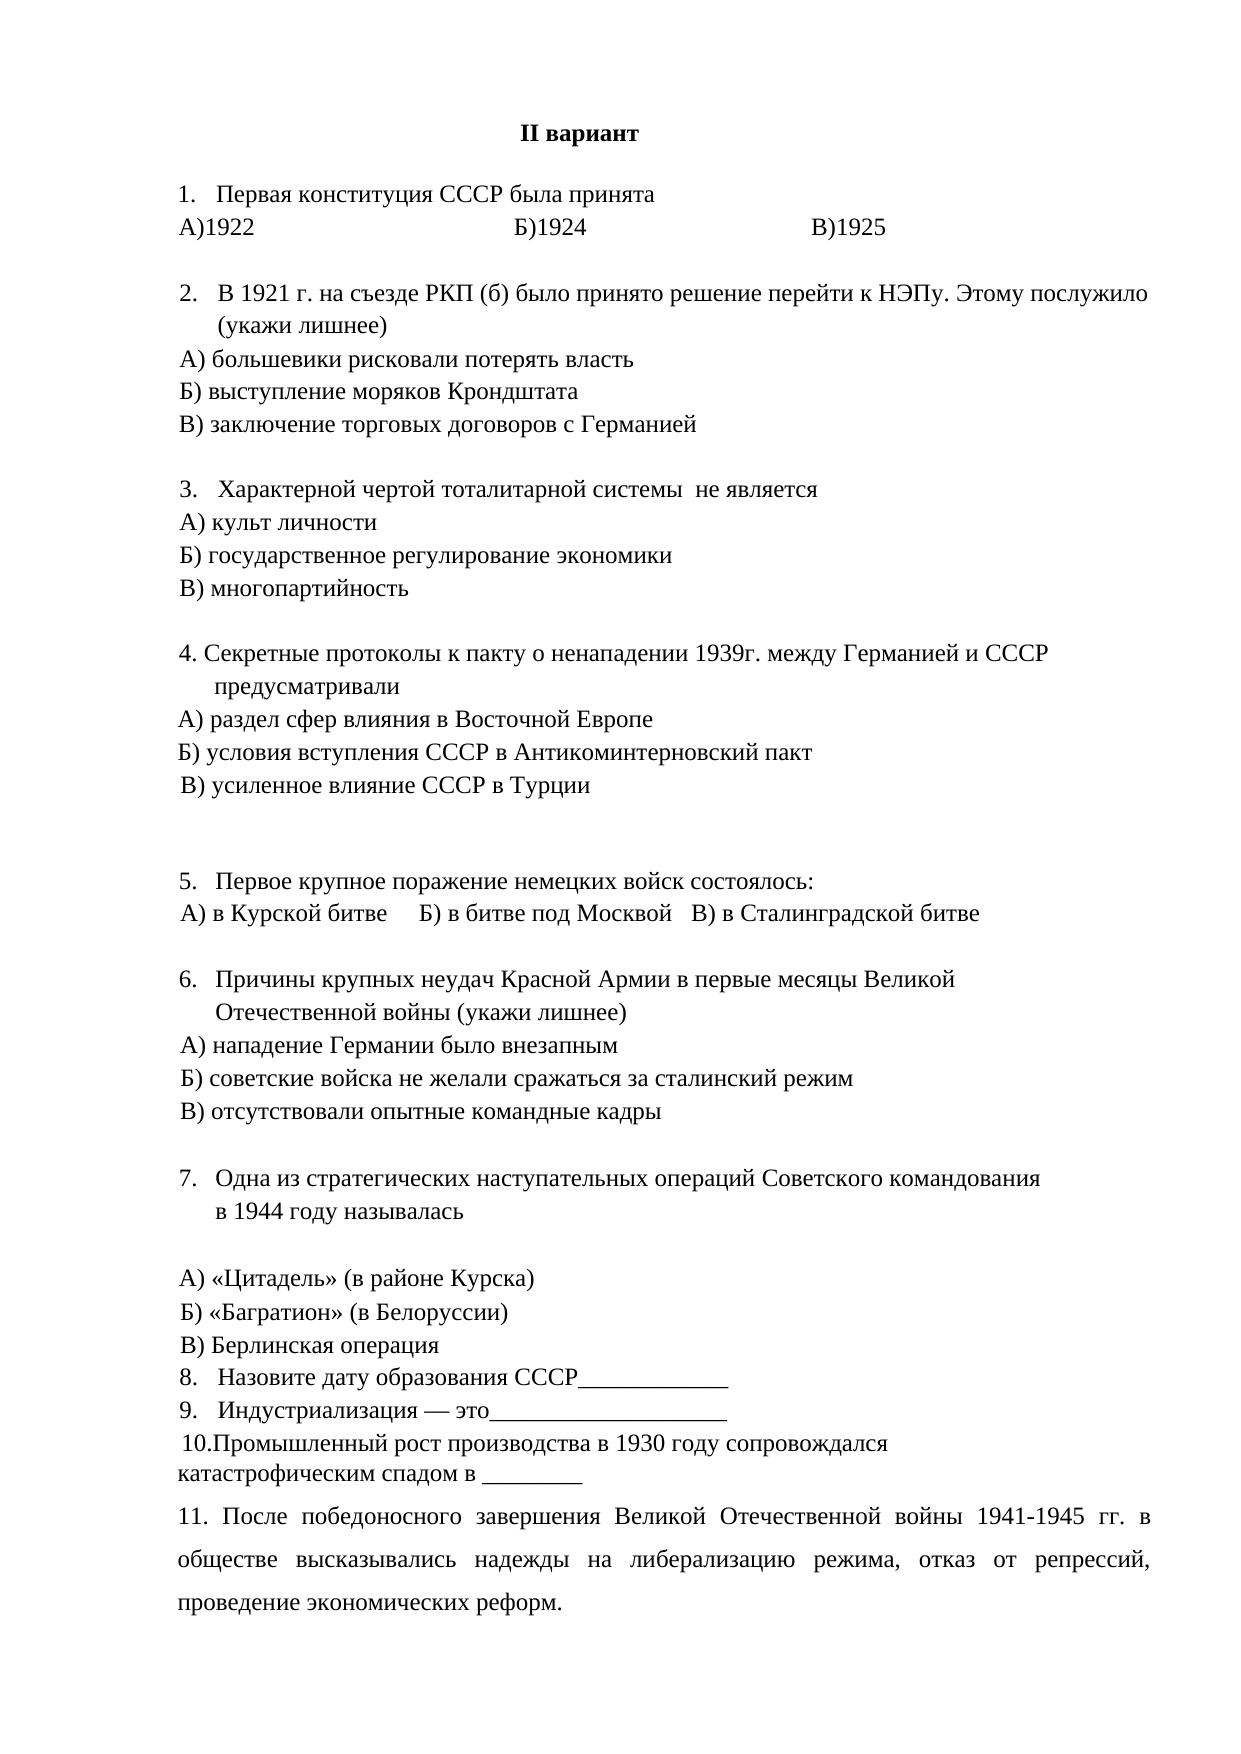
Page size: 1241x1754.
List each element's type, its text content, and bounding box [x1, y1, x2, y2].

text Б) «Багратион» (в Белоруссии) [180, 1294, 1152, 1327]
text А) «Цитадель» (в районе Курска) [179, 1260, 1044, 1293]
text Б) советские войска не желали сражаться за сталинский режим [180, 1060, 1152, 1093]
text В) заключение торговых договоров с Германией [179, 406, 1152, 439]
text 6. Причины крупных неудач Красной Армии в первые месяцы Великой Отечественной войны (укажи лишнее) [179, 961, 1098, 1027]
text 5. Первое крупное поражение немецких войск состоялось: [179, 866, 1152, 895]
text В) усиленное влияние СССР в Турции [180, 767, 774, 800]
text Б) выступление моряков Крондштата [179, 374, 1152, 406]
text катастрофическим спадом в ________ [177, 1458, 1152, 1486]
text Б) государственное регулирование экономики [179, 537, 936, 570]
text А) в Курской битве Б) в битве под Москвой В) в Сталинградской битве [180, 895, 1152, 928]
text 7. Одна из стратегических наступательных операций Советского командования в 1944 году называлась [179, 1159, 1044, 1226]
text А) нападение Германии было внезапным [180, 1027, 1152, 1060]
list Назовите дату образования СССР____________ [179, 1359, 1152, 1392]
text В) отсутствовали опытные командные кадры [180, 1093, 1152, 1126]
text А)1922 Б)1924 В)1925 [178, 209, 1152, 242]
text 4. Секретные протоколы к пакту о ненападении 1939г. между Германией и СССР предусматривали [179, 635, 1152, 701]
text II вариант [520, 118, 1152, 147]
text А) большевики рисковали потерять власть [179, 341, 1152, 374]
list Индустриализация — это___________________ [179, 1392, 1152, 1424]
text 3. Характерной чертой тоталитарной системы не является А) культ личности [179, 472, 936, 537]
text В) многопартийность [179, 570, 936, 603]
text В) Берлинская операция [180, 1327, 1152, 1359]
text 10.Промышленный рост производства в 1930 году сопровождался [181, 1425, 1152, 1458]
text 1. Первая конституция СССР была принята [177, 176, 1152, 209]
text 2. В 1921 г. на съезде РКП (б) было принято решение перейти к НЭПу. Этому послужило (укажи лишнее) [179, 275, 1152, 340]
text 11. После победоносного завершения Великой Отечественной войны 1941-1945 гг. в обществе высказывались надежды на либерализацию режима, отказ от репрессий, проведение экономических реформ. [177, 1501, 1152, 1616]
text А) раздел сфер влияния в Восточной Европе [177, 701, 1152, 734]
text Б) условия вступления СССР в Антикоминтерновский пакт [177, 734, 1152, 767]
